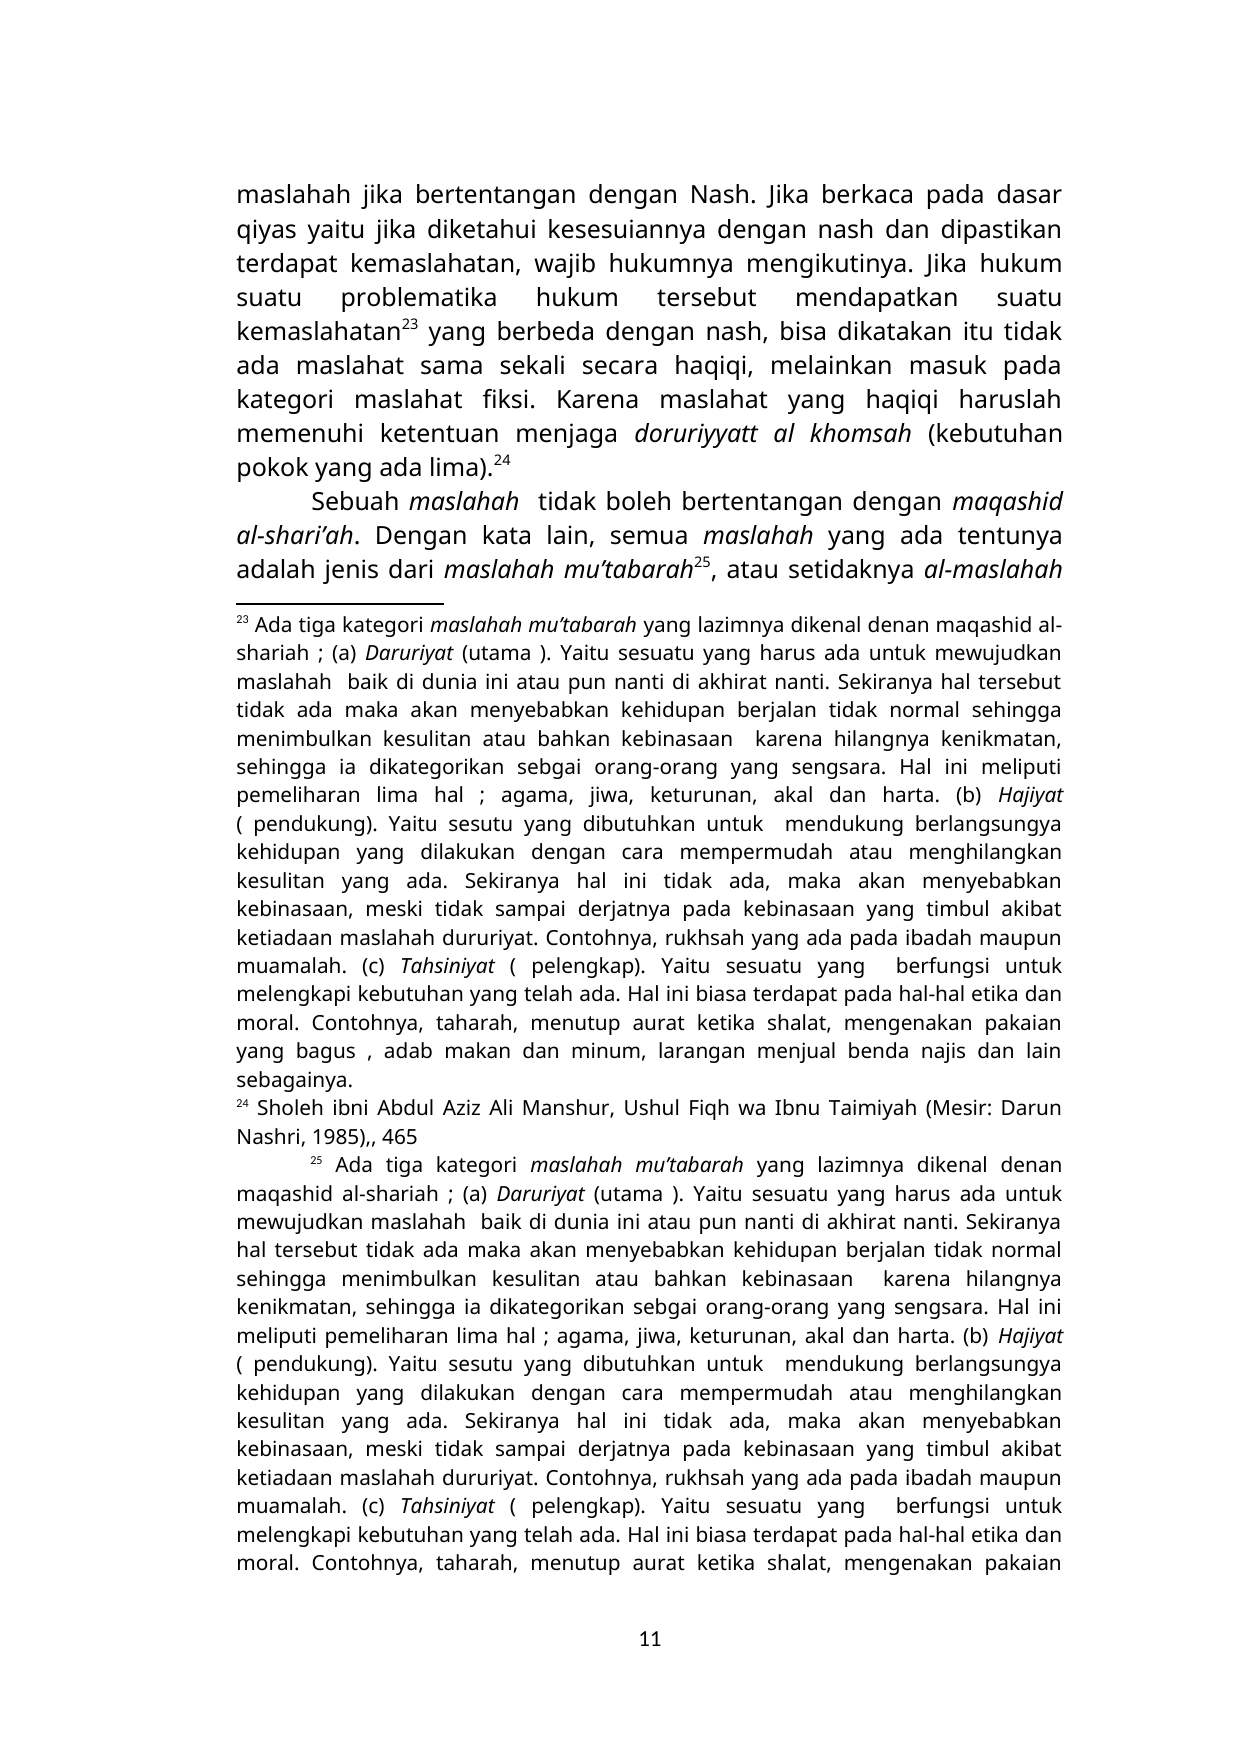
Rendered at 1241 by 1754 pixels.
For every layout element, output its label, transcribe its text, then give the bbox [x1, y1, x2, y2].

text Ibnu Taimiyyah menggunakan metode maslahah mursalah ini jika segala aktualisasi syariat tersebut tidak bertentangan denga syaria’t. Beliau berpendapat bahwa tidak mungkin bisa dijumpai suatu maslahah jika bertentangan dengan Nash. Jika berkaca pada dasar qiyas yaitu jika diketahui kesesuiannya dengan nash dan dipastikan terdapat kemaslahatan, wajib hukumnya mengikutinya. Jika hukum suatu problematika hukum tersebut mendapatkan suatu kemaslahatan yang berbeda dengan nash, bisa dikatakan itu tidak ada maslahat sama sekali secara haqiqi, melainkan masuk pada kategori maslahat fiksi. Karena maslahat yang haqiqi haruslah memenuhi ketentuan menjaga doruriyyatt al khomsah (kebutuhan pokok yang ada lima). [236, 177, 1063, 484]
text Sebuah maslahah tidak boleh bertentangan dengan maqashid al-shari’ah. Dengan kata lain, semua maslahah yang ada tentunya adalah jenis dari maslahah mu’tabarah, atau setidaknya al-maslahah al-mursalah. Karena walaupun al-maslahah al-mursalah secara eksplisit tidak dijelaskan dalam nass al-shar’i, namun secara implisit didukung. Sebab maqashid al-shari’ah adalah rumah besar yang menaungi maslahah di dalamnya. [236, 484, 1063, 586]
